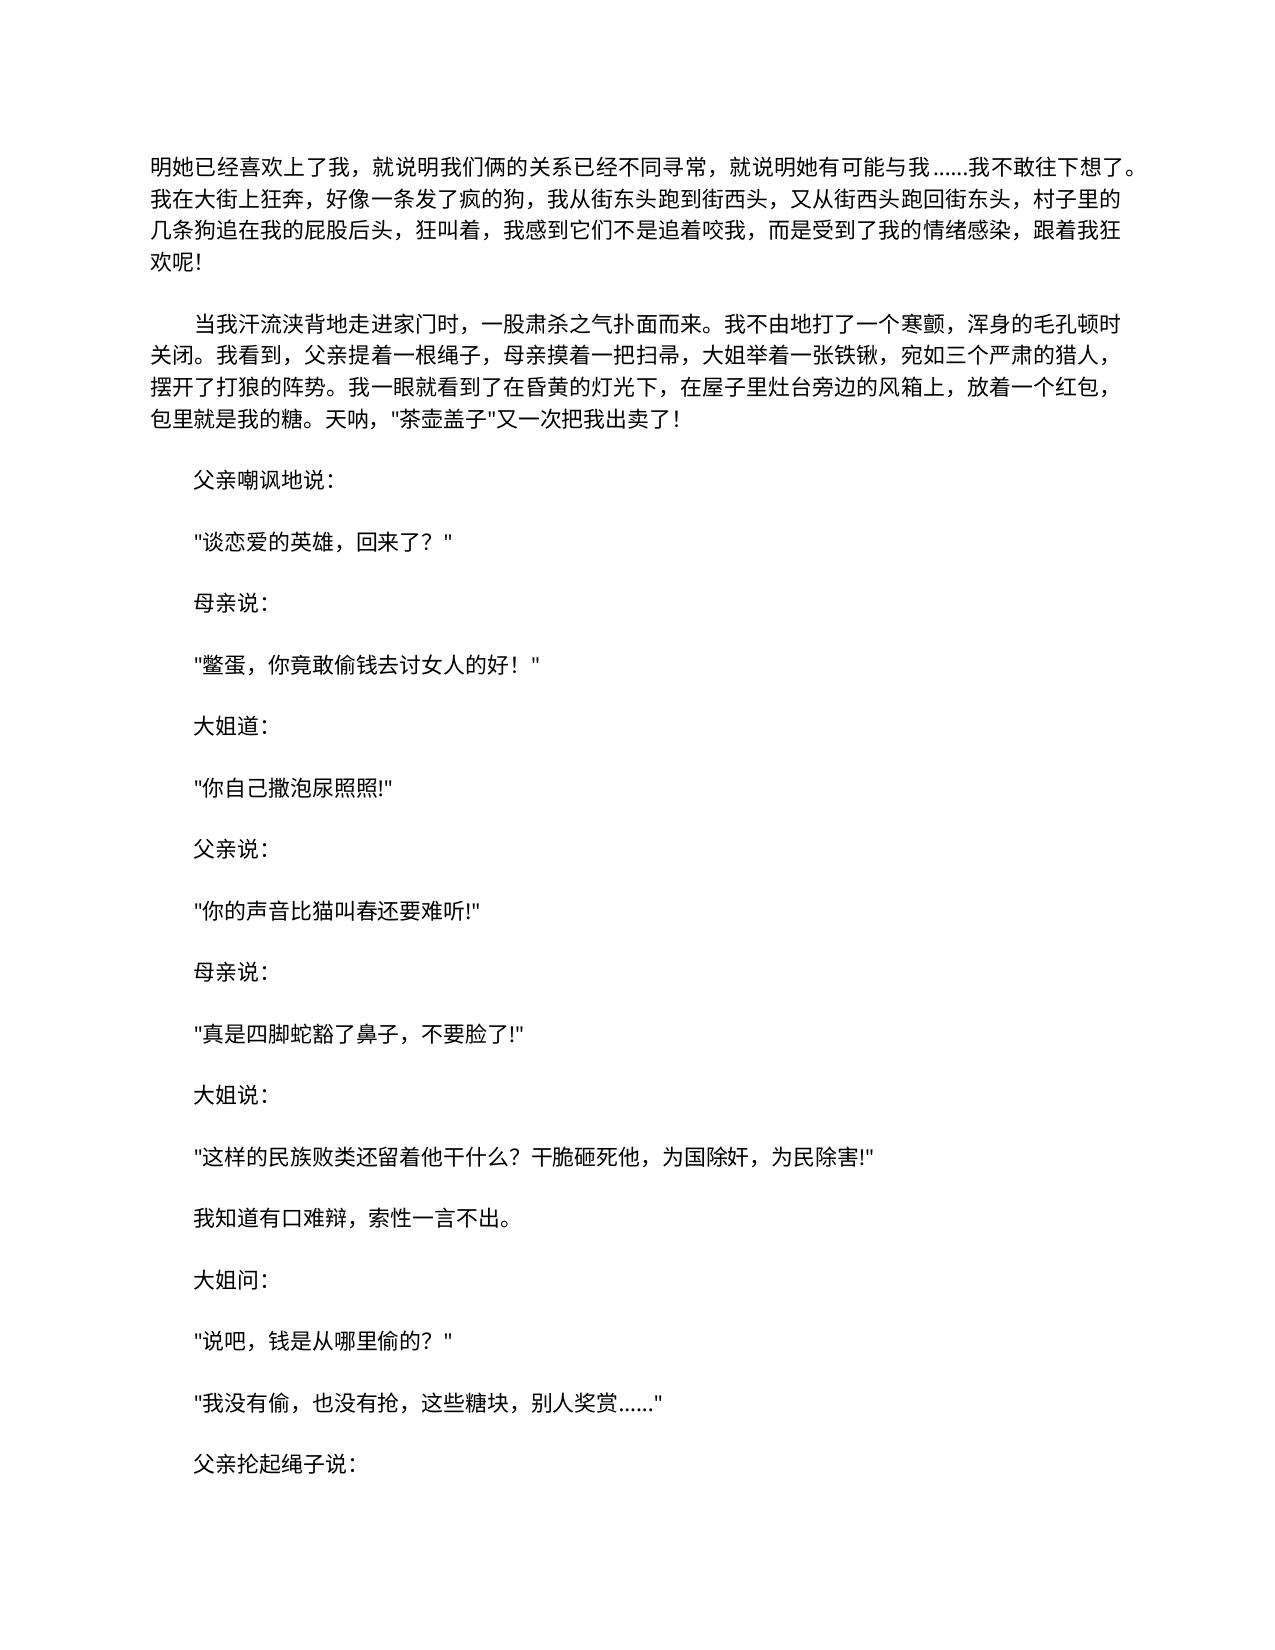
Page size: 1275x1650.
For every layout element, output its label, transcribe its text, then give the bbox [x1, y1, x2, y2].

text 母亲说： [150, 955, 1125, 987]
text 父亲说： [150, 832, 1125, 864]
text 大姐说： [150, 1078, 1125, 1110]
text 当我汗流浃背地走进家门时，一股肃杀之气扑面而来。我不由地打了一个寒颤，浑身的毛孔顿时关闭。我看到，父亲提着一根绳子，母亲摸着一把扫帚，大姐举着一张铁锹，宛如三个严肃的猎人，摆开了打狼的阵势。我一眼就看到了在昏黄的灯光下，在屋子里灶台旁边的风箱上，放着一个红包，包里就是我的糖。天呐，"茶壶盖子"又一次把我出卖了！ [150, 307, 1125, 433]
text 父亲抡起绳子说： [150, 1447, 1125, 1479]
text "真是四脚蛇豁了鼻子，不要脸了!" [150, 1017, 1125, 1048]
text "谈恋爱的英雄，回来了？" [150, 524, 1125, 556]
text "我没有偷，也没有抢，这些糖块，别人奖赏......" [150, 1386, 1125, 1417]
text "你自己撒泡尿照照!" [150, 771, 1125, 802]
text "鳖蛋，你竟敢偷钱去讨女人的好！" [150, 648, 1125, 679]
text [150, 150, 1125, 277]
text 大姐道： [150, 709, 1125, 741]
text 大姐问： [150, 1263, 1125, 1294]
text "这样的民族败类还留着他干什么？干脆砸死他，为国除奸，为民除害!" [150, 1140, 1125, 1171]
text "说吧，钱是从哪里偷的？" [150, 1324, 1125, 1356]
text "你的声音比猫叫春还要难听!" [150, 894, 1125, 925]
text 我知道有口难辩，索性一言不出。 [150, 1201, 1125, 1233]
text 母亲说： [150, 586, 1125, 618]
text 父亲嘲讽地说： [150, 463, 1125, 495]
